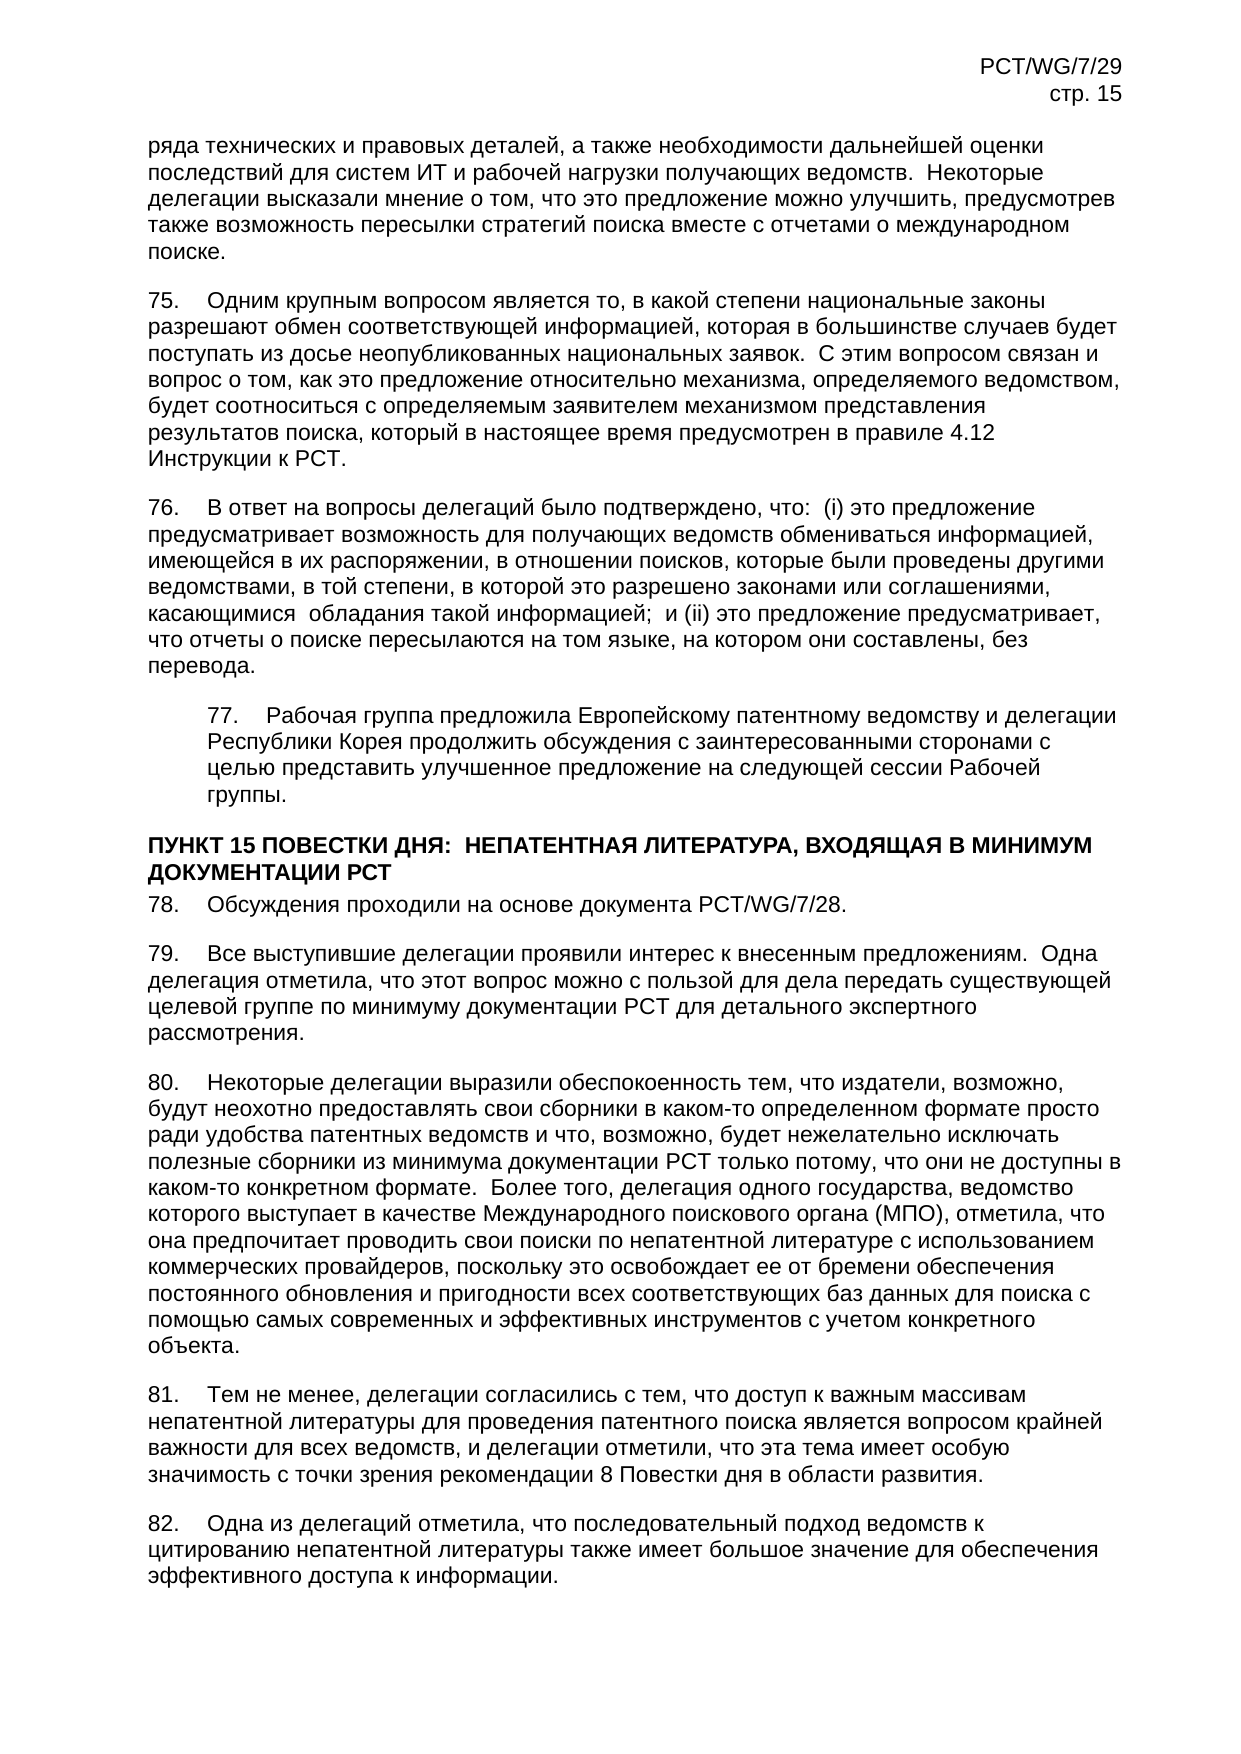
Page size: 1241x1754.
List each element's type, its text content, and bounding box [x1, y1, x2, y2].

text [148, 132, 1122, 264]
text Обсуждения проходили на основе документа PCT/WG/7/28. [148, 891, 1122, 917]
text Все выступившие делегации проявили интерес к внесенным предложениям. Одна делегация отметила, что этот вопрос можно с пользой для дела передать существующей целевой группе по минимуму документации PCT для детального экспертного рассмотрения. [148, 940, 1122, 1046]
text Некоторые делегации выразили обеспокоенность тем, что издатели, возможно, будут неохотно предоставлять свои сборники в каком-то определенном формате просто ради удобства патентных ведомств и что, возможно, будет нежелательно исключать полезные сборники из минимума документации PCT только потому, что они не доступны в каком-то конкретном формате. Более того, делегация одного государства, ведомство которого выступает в качестве Международного поискового органа (МПО), отметила, что она предпочитает проводить свои поиски по непатентной литературе с использованием коммерческих провайдеров, поскольку это освобождает ее от бремени обеспечения постоянного обновления и пригодности всех соответствующих баз данных для поиска с помощью самых современных и эффективных инструментов с учетом конкретного объекта. [148, 1069, 1122, 1358]
text Тем не менее, делегации согласились с тем, что доступ к важным массивам непатентной литературы для проведения патентного поиска является вопросом крайней важности для всех ведомств, и делегации отметили, что эта тема имеет особую значимость с точки зрения рекомендации 8 Повестки дня в области развития. [148, 1381, 1122, 1487]
subtitle пункт 15 повестки дня: Непатентная литература, входящая в минимум документации РСТ [148, 832, 1122, 885]
text Одним крупным вопросом является то, в какой степени национальные законы разрешают обмен соответствующей информацией, которая в большинстве случаев будет поступать из досье неопубликованных национальных заявок. С этим вопросом связан и вопрос о том, как это предложение относительно механизма, определяемого ведомством, будет соотноситься с определяемым заявителем механизмом представления результатов поиска, который в настоящее время предусмотрен в правиле 4.12 Инструкции к PCT. [148, 287, 1122, 471]
text В ответ на вопросы делегаций было подтверждено, что: (i) это предложение предусматривает возможность для получающих ведомств обмениваться информацией, имеющейся в их распоряжении, в отношении поисков, которые были проведены другими ведомствами, в той степени, в которой это разрешено законами или соглашениями, касающимися обладания такой информацией; и (ii) это предложение предусматривает, что отчеты о поиске пересылаются на том языке, на котором они составлены, без перевода. [148, 494, 1122, 679]
text Одна из делегаций отметила, что последовательный подход ведомств к цитированию непатентной литературы также имеет большое значение для обеспечения эффективного доступа к информации. [148, 1510, 1122, 1589]
text Рабочая группа предложила Европейскому патентному ведомству и делегации Республики Корея продолжить обсуждения с заинтересованными сторонами с целью представить улучшенное предложение на следующей сессии Рабочей группы. [207, 702, 1122, 807]
